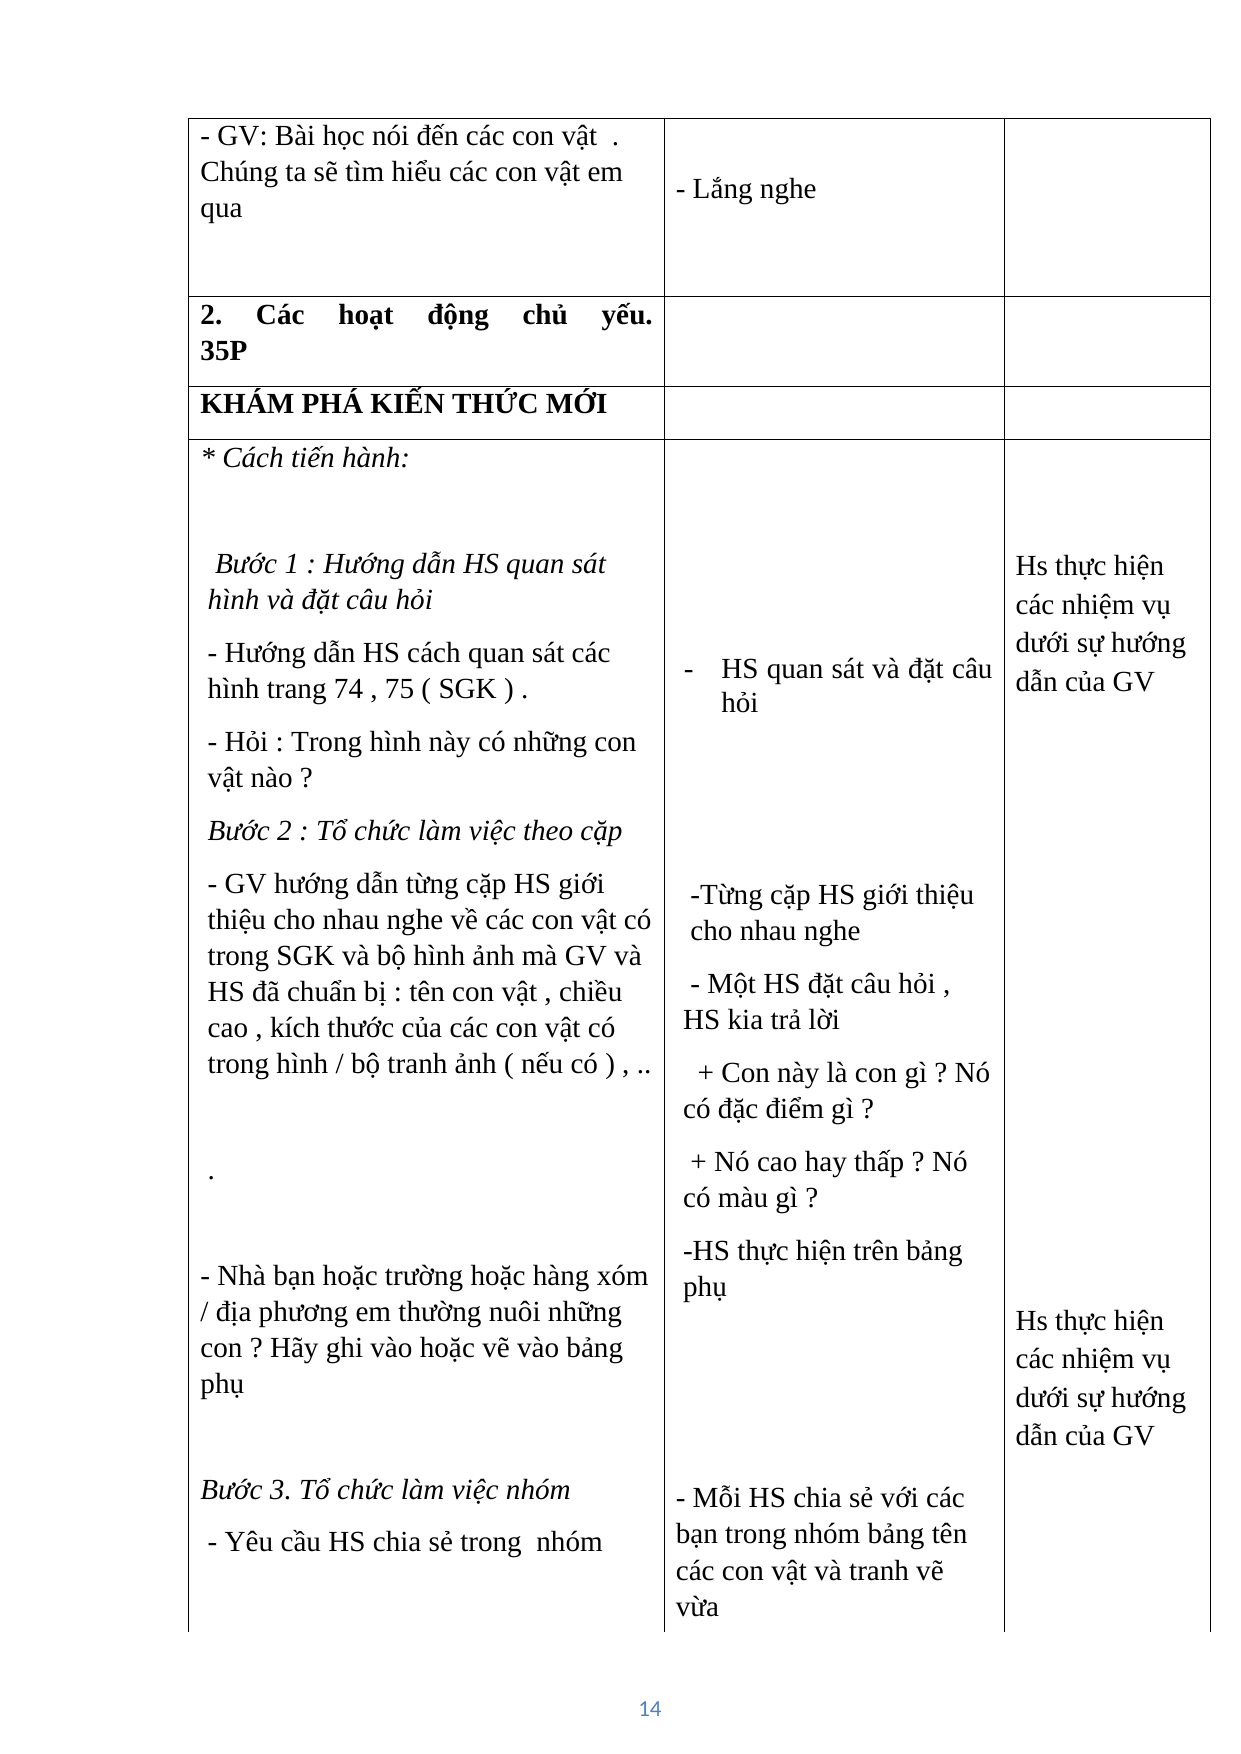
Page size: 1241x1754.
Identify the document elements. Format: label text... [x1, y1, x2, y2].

table_cell KHÁM PHÁ KIẾN THỨC MỚI [189, 387, 664, 439]
table_cell [1005, 297, 1210, 386]
table_cell [1005, 387, 1210, 439]
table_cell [1005, 493, 1210, 1632]
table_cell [189, 119, 664, 296]
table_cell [189, 493, 664, 1632]
table_cell [665, 440, 1004, 493]
table_cell [665, 387, 1004, 439]
table_cell * Cách tiến hành: [189, 440, 664, 493]
table_cell [1005, 119, 1210, 296]
table_cell - Hát - Lắng nghe [665, 119, 1004, 296]
table_cell [1005, 440, 1210, 493]
table_cell 2. Các hoạt động chủ yếu. 35P [189, 297, 664, 386]
table_cell [665, 297, 1004, 386]
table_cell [665, 493, 1004, 1632]
